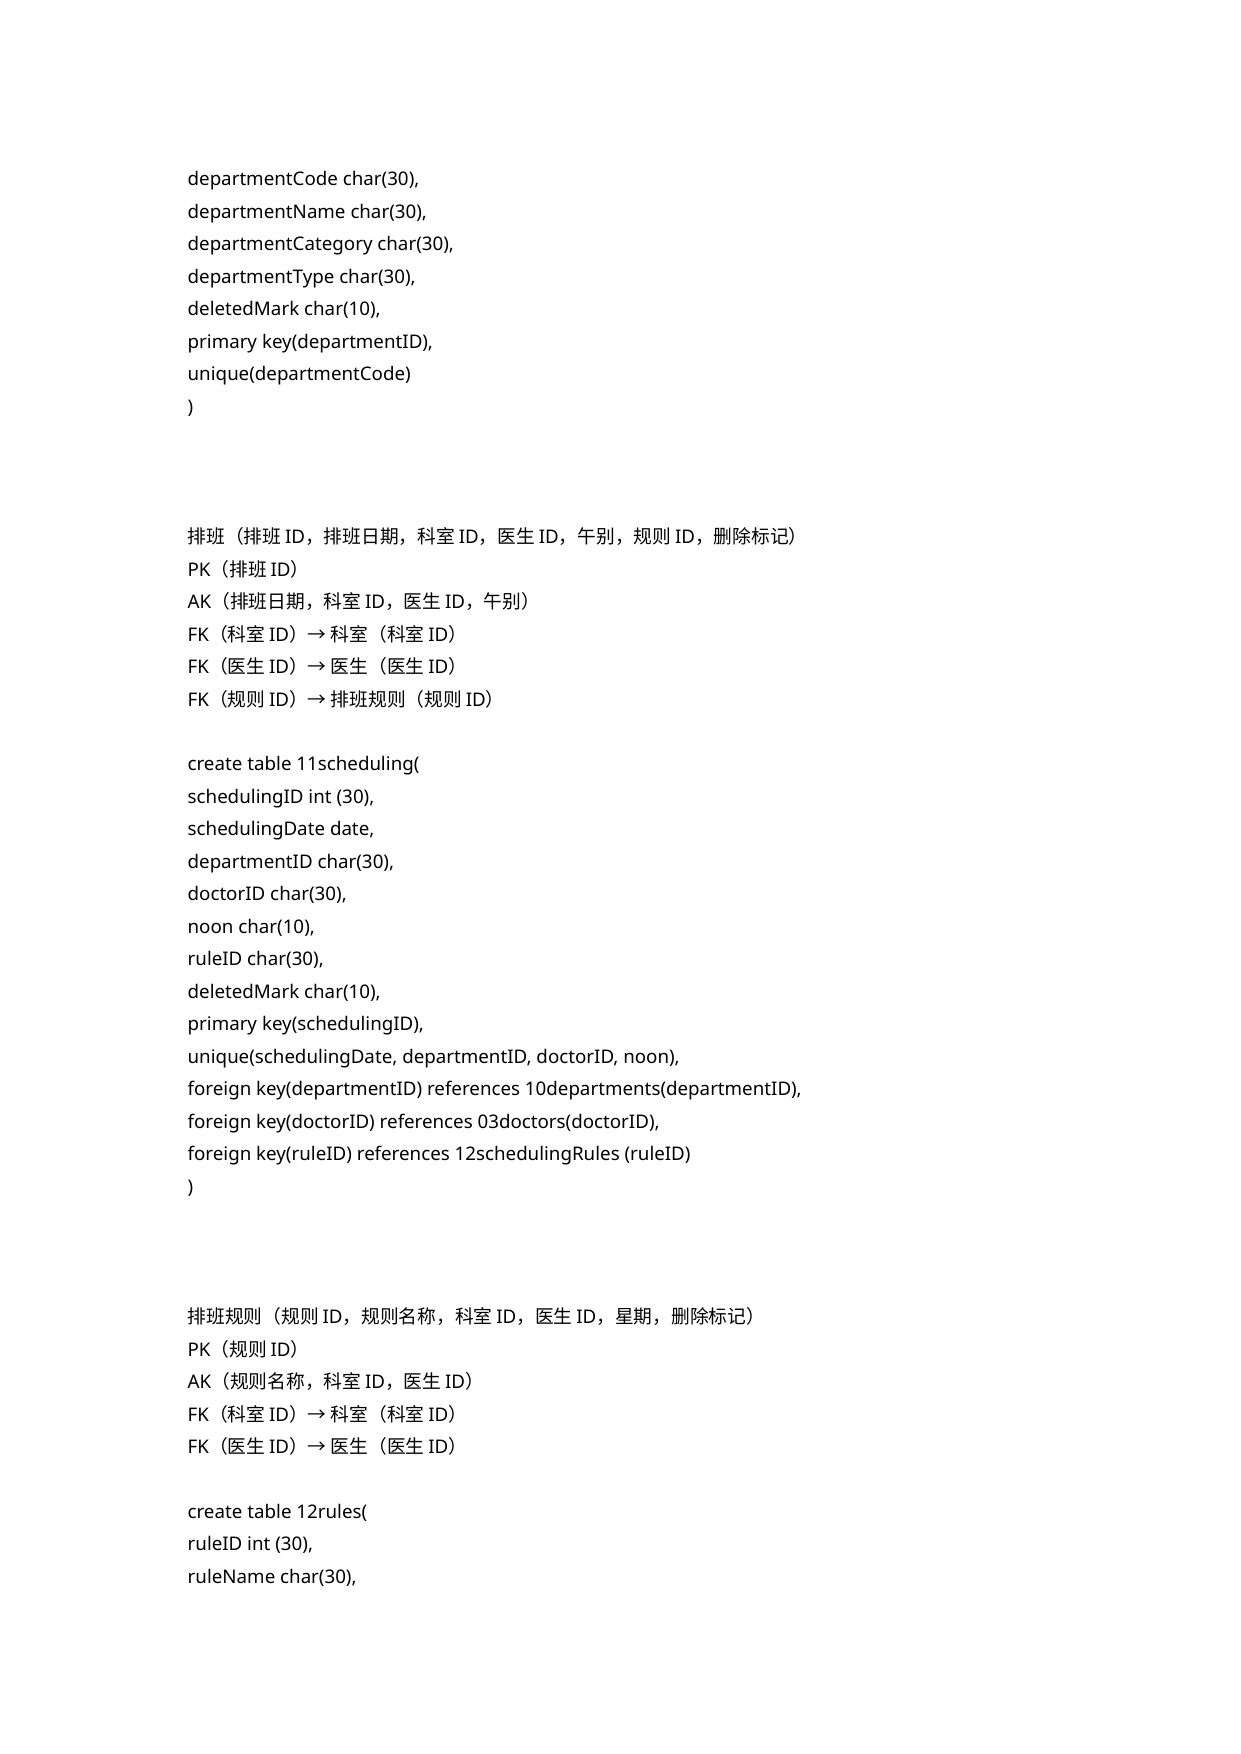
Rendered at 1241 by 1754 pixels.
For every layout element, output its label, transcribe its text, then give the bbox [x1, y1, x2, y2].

text unique(departmentCode) [187, 357, 1053, 389]
text foreign key(departmentID) references 10departments(departmentID), [187, 1072, 1053, 1104]
text FK（医生ID）→ 医生（医生ID） [187, 1429, 1053, 1462]
text foreign key(ruleID) references 12schedulingRules (ruleID) [187, 1137, 1053, 1169]
text create table 12rules( [187, 1494, 1053, 1527]
text FK（医生ID）→ 医生（医生ID） [187, 649, 1053, 682]
text deletedMark char(10), [187, 974, 1053, 1007]
text ) [187, 389, 1053, 422]
text 排班规则（规则ID，规则名称，科室ID，医生ID，星期，删除标记） [187, 1299, 1053, 1332]
text ruleID char(30), [187, 942, 1053, 974]
text 排班（排班ID，排班日期，科室ID，医生ID，午别，规则ID，删除标记） [187, 519, 1053, 552]
text schedulingID int (30), [187, 779, 1053, 812]
text departmentType char(30), [187, 259, 1053, 292]
text departmentName char(30), [187, 194, 1053, 227]
text create table 11scheduling( [187, 747, 1053, 779]
text departmentID char(30), [187, 844, 1053, 877]
text schedulingDate date, [187, 812, 1053, 844]
text FK（科室ID）→ 科室（科室ID） [187, 617, 1053, 649]
text PK（排班ID） [187, 552, 1053, 584]
text AK（规则名称，科室ID，医生ID） [187, 1364, 1053, 1397]
text unique(schedulingDate, departmentID, doctorID, noon), [187, 1039, 1053, 1072]
text noon char(10), [187, 909, 1053, 942]
text AK（排班日期，科室ID，医生ID，午别） [187, 584, 1053, 617]
text ) [187, 1169, 1053, 1202]
text doctorID char(30), [187, 877, 1053, 909]
text deletedMark char(10), [187, 292, 1053, 324]
text foreign key(doctorID) references 03doctors(doctorID), [187, 1104, 1053, 1137]
text primary key(departmentID), [187, 324, 1053, 357]
text FK（科室ID）→ 科室（科室ID） [187, 1397, 1053, 1429]
text ruleName char(30), [187, 1559, 1053, 1592]
text departmentCode char(30), [187, 162, 1053, 194]
text departmentCategory char(30), [187, 227, 1053, 259]
text ruleID int (30), [187, 1527, 1053, 1559]
text PK（规则ID） [187, 1332, 1053, 1364]
text primary key(schedulingID), [187, 1007, 1053, 1039]
text FK（规则ID）→ 排班规则（规则ID） [187, 682, 1053, 714]
